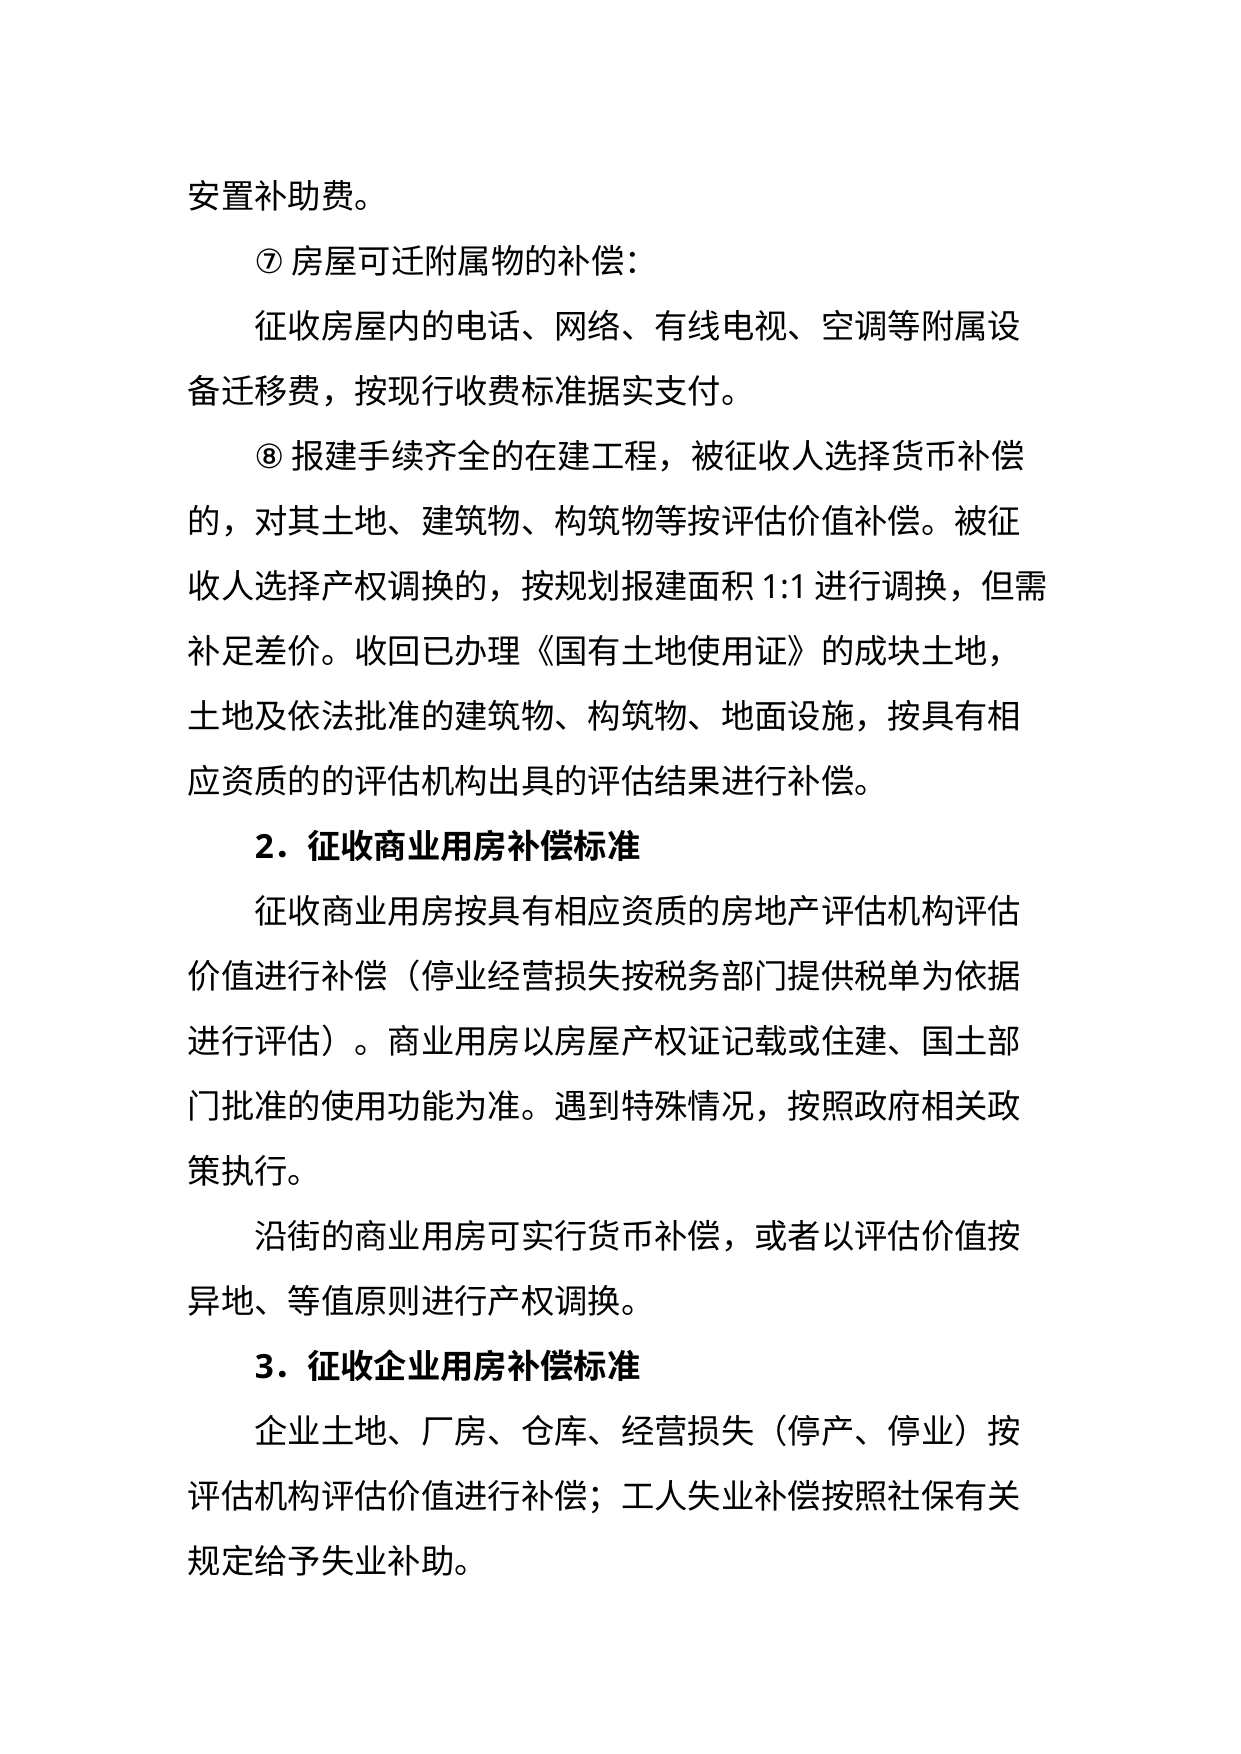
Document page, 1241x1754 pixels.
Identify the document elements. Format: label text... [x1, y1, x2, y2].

text 3．征收企业用房补偿标准 [187, 1332, 1053, 1397]
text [187, 162, 1053, 227]
text 征收商业用房按具有相应资质的房地产评估机构评估价值进行补偿（停业经营损失按税务部门提供税单为依据进行评估）。商业用房以房屋产权证记载或住建、国土部门批准的使用功能为准。遇到特殊情况，按照政府相关政策执行。 [187, 877, 1053, 1202]
text ⑦房屋可迁附属物的补偿： [187, 227, 1053, 292]
text 2．征收商业用房补偿标准 [187, 812, 1053, 877]
text ⑧报建手续齐全的在建工程，被征收人选择货币补偿的，对其土地、建筑物、构筑物等按评估价值补偿。被征收人选择产权调换的，按规划报建面积1:1进行调换，但需补足差价。收回已办理《国有土地使用证》的成块土地，土地及依法批准的建筑物、构筑物、地面设施，按具有相应资质的的评估机构出具的评估结果进行补偿。 [187, 422, 1053, 812]
text 沿街的商业用房可实行货币补偿，或者以评估价值按异地、等值原则进行产权调换。 [187, 1202, 1053, 1332]
text 征收房屋内的电话、网络、有线电视、空调等附属设备迁移费，按现行收费标准据实支付。 [187, 292, 1053, 422]
text 企业土地、厂房、仓库、经营损失（停产、停业）按评估机构评估价值进行补偿；工人失业补偿按照社保有关规定给予失业补助。 [187, 1397, 1053, 1592]
